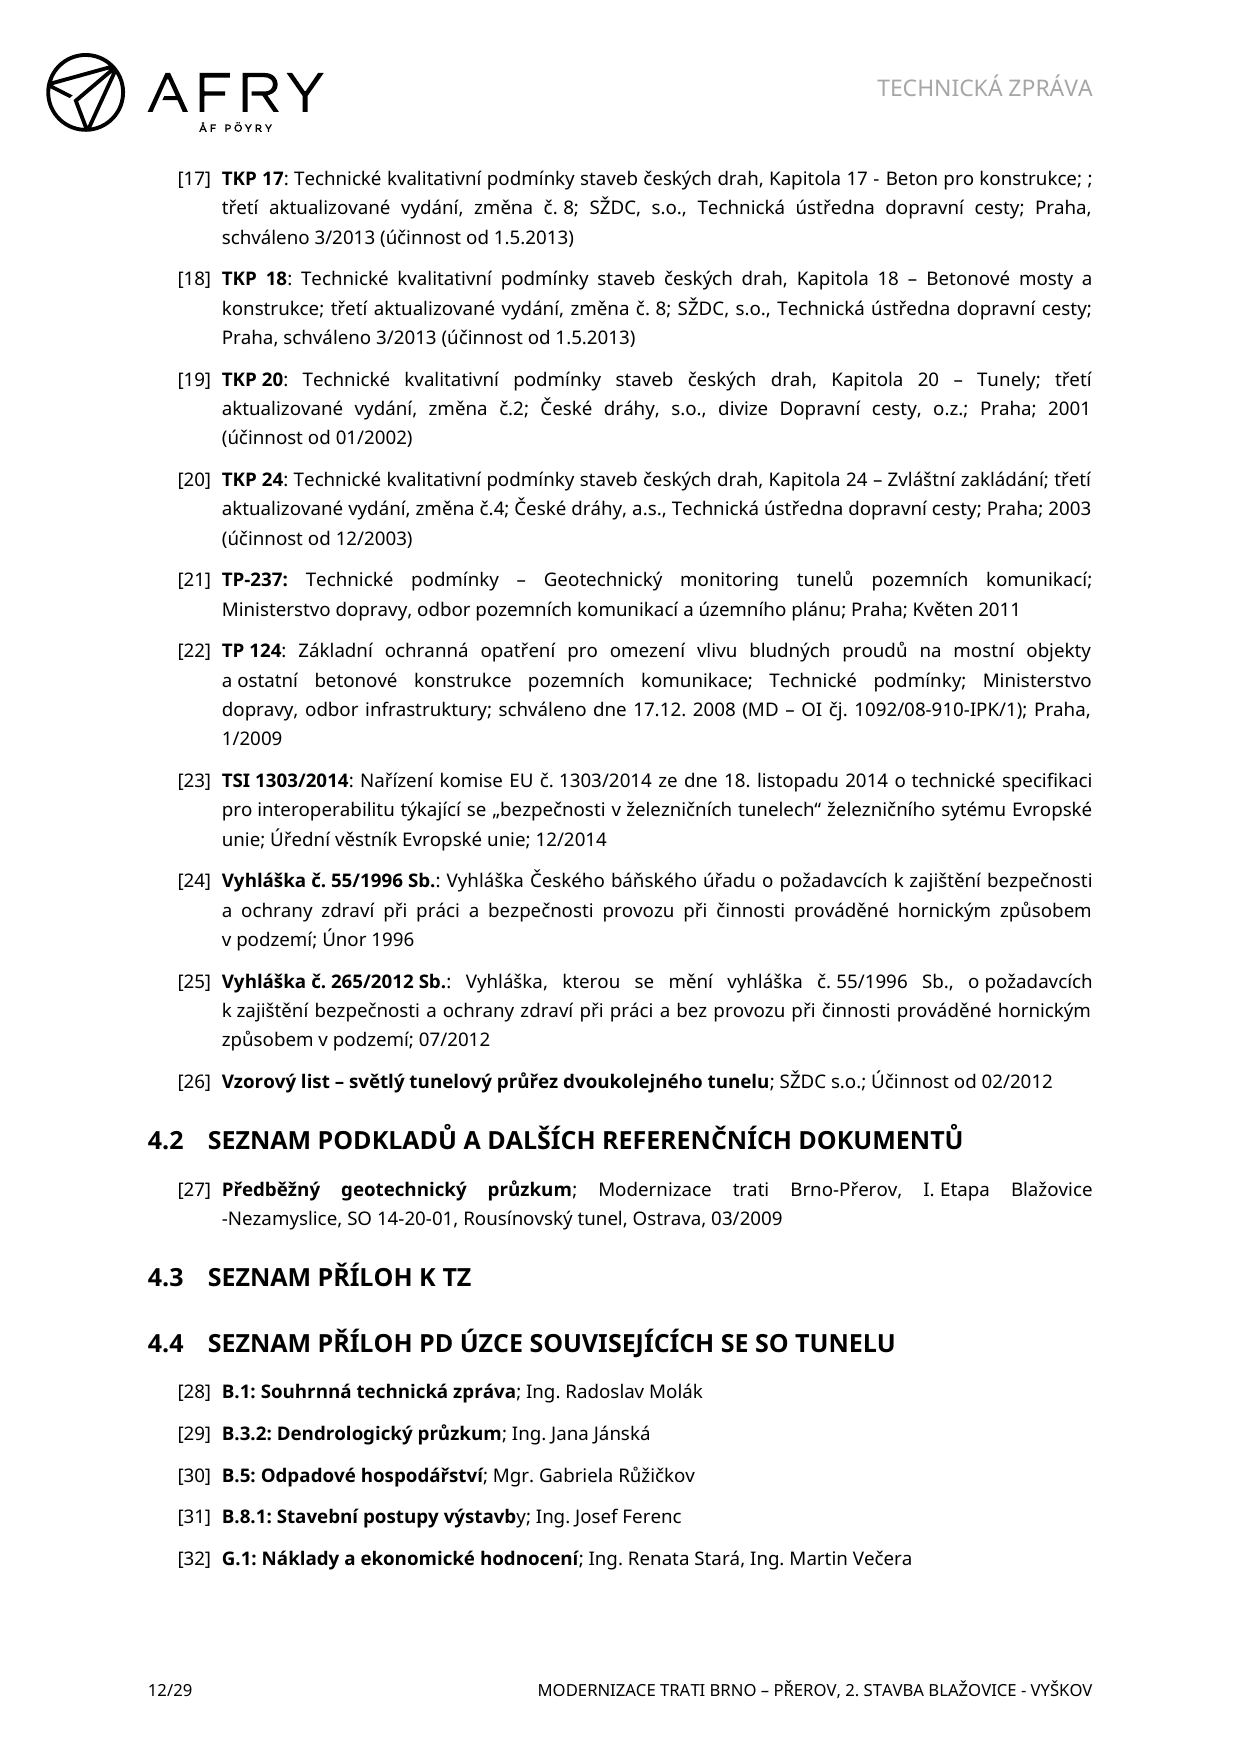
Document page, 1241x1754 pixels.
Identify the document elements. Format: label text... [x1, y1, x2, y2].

list Předběžný geotechnický průzkum; Modernizace trati Brno-Přerov, I. Etapa Blažovice -Nezamyslice, SO 14-20-01, Rousínovský tunel, Ostrava, 03/2009 [177, 1176, 1092, 1231]
list B.3.2: Dendrologický průzkum; Ing. Jana Jánská [177, 1420, 1092, 1446]
list B.8.1: Stavební postupy výstavby; Ing. Josef Ferenc [177, 1504, 1092, 1529]
list G.1: Náklady a ekonomické hodnocení; Ing. Renata Stará, Ing. Martin Večera [177, 1546, 1092, 1571]
subtitle seznam příloh k tz [148, 1259, 1092, 1293]
list TKP 24: Technické kvalitativní podmínky staveb českých drah, Kapitola 24 – Zvláštní zakládání; třetí aktualizované vydání, změna č.4; České dráhy, a.s., Technická ústředna dopravní cesty; Praha; 2003 (účinnost od 12/2003) [177, 466, 1092, 550]
list Vyhláška č. 265/2012 Sb.: Vyhláška, kterou se mění vyhláška č. 55/1996 Sb., o požadavcích k zajištění bezpečnosti a ochrany zdraví při práci a bez provozu při činnosti prováděné hornickým způsobem v podzemí; 07/2012 [177, 968, 1092, 1052]
list TKP 20: Technické kvalitativní podmínky staveb českých drah, Kapitola 20 – Tunely; třetí aktualizované vydání, změna č.2; České dráhy, s.o., divize Dopravní cesty, o.z.; Praha; 2001 (účinnost od 01/2002) [177, 366, 1092, 450]
list B.1: Souhrnná technická zpráva; Ing. Radoslav Molák [177, 1378, 1092, 1404]
subtitle seznam podkladů a dalších referenčních dokumentů [148, 1122, 1092, 1157]
list Vzorový list – světlý tunelový průřez dvoukolejného tunelu; SŽDC s.o.; Účinnost od 02/2012 [177, 1068, 1092, 1094]
list TP 124: Základní ochranná opatření pro omezení vlivu bludných proudů na mostní objekty a ostatní betonové konstrukce pozemních komunikace; Technické podmínky; Ministerstvo dopravy, odbor infrastruktury; schváleno dne 17.12. 2008 (MD – OI čj. 1092/08-910-IPK/1); Praha, 1/2009 [177, 638, 1092, 751]
list TP-237: Technické podmínky – Geotechnický monitoring tunelů pozemních komunikací; Ministerstvo dopravy, odbor pozemních komunikací a územního plánu; Praha; Květen 2011 [177, 567, 1092, 621]
list Vyhláška č. 55/1996 Sb.: Vyhláška Českého báňského úřadu o požadavcích k zajištění bezpečnosti a ochrany zdraví při práci a bezpečnosti provozu při činnosti prováděné hornickým způsobem v podzemí; Únor 1996 [177, 868, 1092, 952]
list TKP 17: Technické kvalitativní podmínky staveb českých drah, Kapitola 17 - Beton pro konstrukce; ; třetí aktualizované vydání, změna č. 8; SŽDC, s.o., Technická ústředna dopravní cesty; Praha, schváleno 3/2013 (účinnost od 1.5.2013) [177, 165, 1092, 249]
subtitle seznam příloh pd úzce souvisejících se so tunelu [148, 1325, 1092, 1359]
list TSI 1303/2014: Nařízení komise EU č. 1303/2014 ze dne 18. listopadu 2014 o technické specifikaci pro interoperabilitu týkající se „bezpečnosti v železničních tunelech“ železničního sytému Evropské unie; Úřední věstník Evropské unie; 12/2014 [177, 767, 1092, 851]
list TKP 18: Technické kvalitativní podmínky staveb českých drah, Kapitola 18 – Betonové mosty a konstrukce; třetí aktualizované vydání, změna č. 8; SŽDC, s.o., Technická ústředna dopravní cesty; Praha, schváleno 3/2013 (účinnost od 1.5.2013) [177, 266, 1092, 350]
list B.5: Odpadové hospodářství; Mgr. Gabriela Růžičkov [177, 1462, 1092, 1488]
